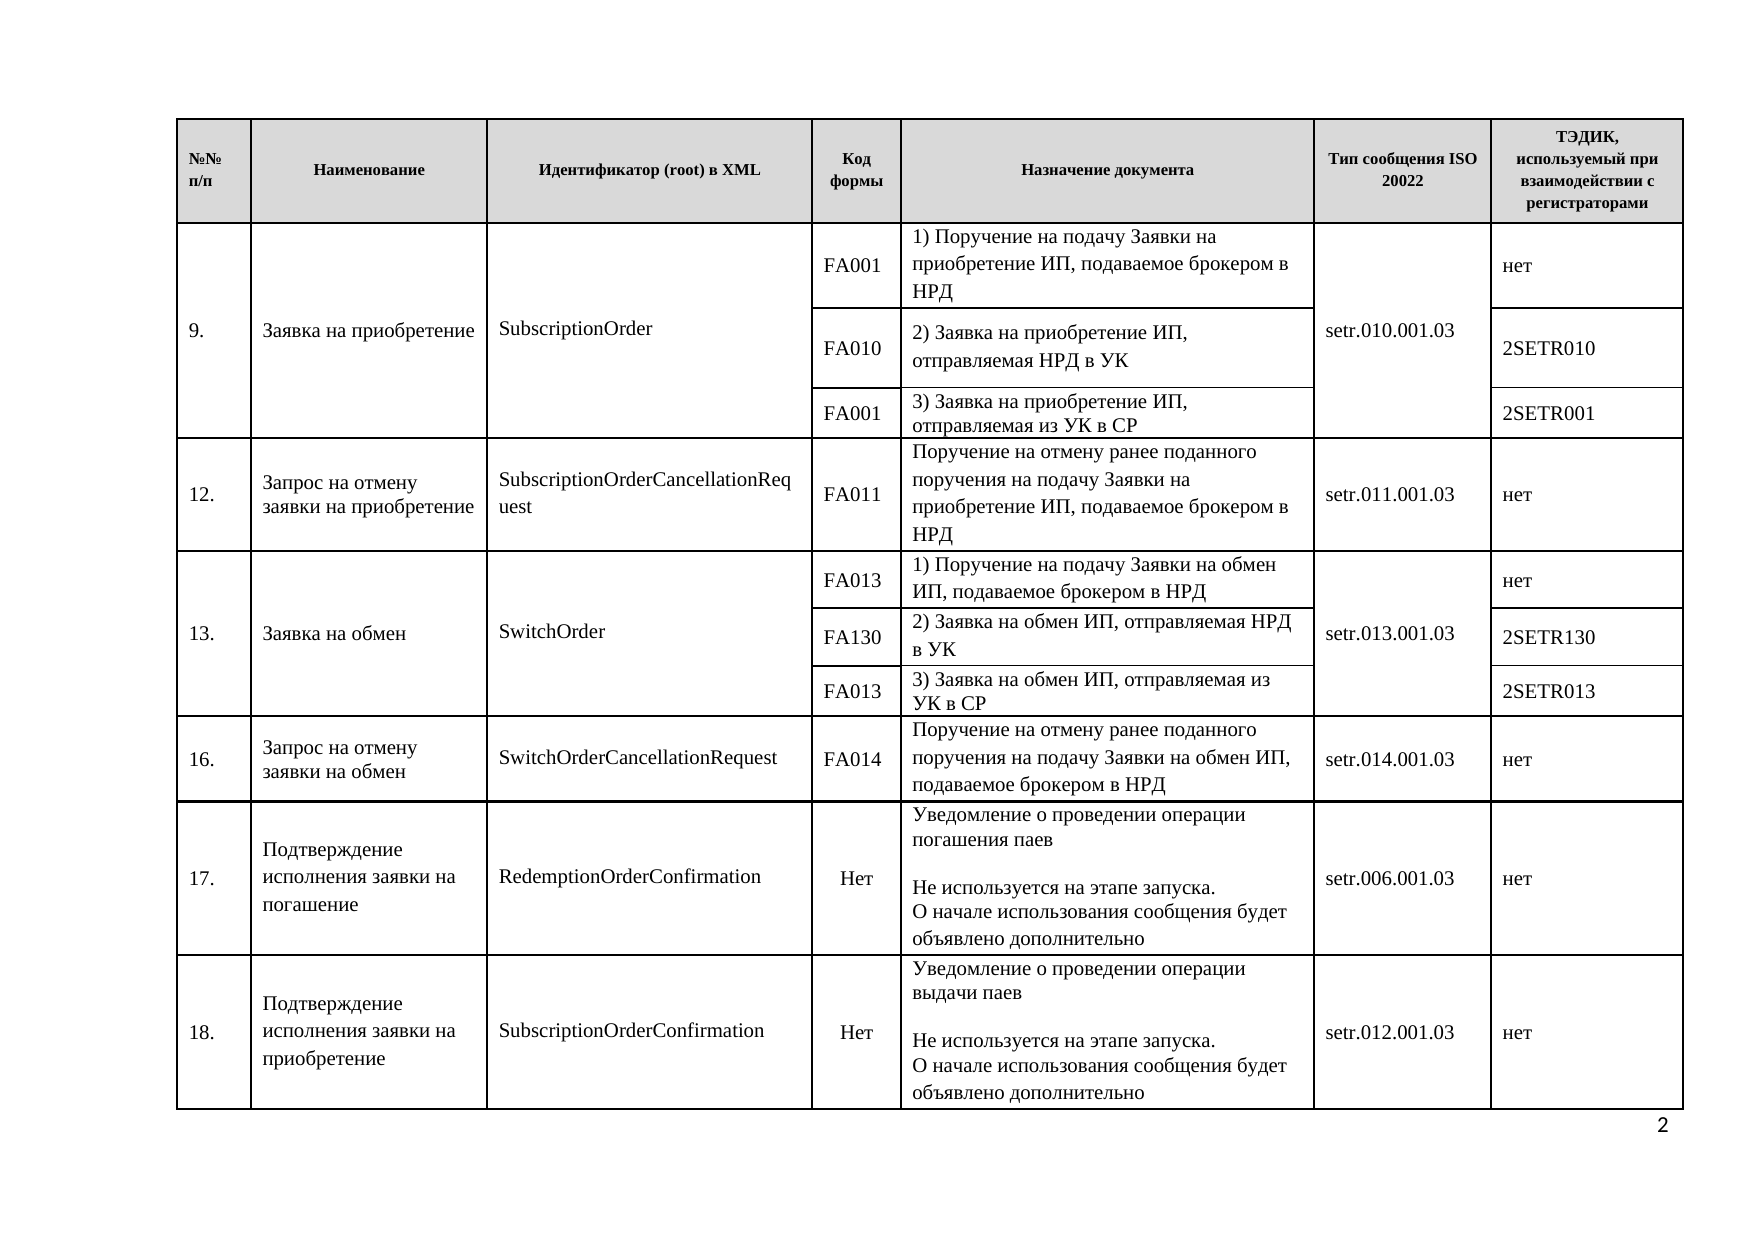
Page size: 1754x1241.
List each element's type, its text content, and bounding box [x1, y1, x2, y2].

table_cell Поручение на отмену ранее поданного поручения на подачу Заявки на обмен ИП, подаваемое брокером в НРД [902, 717, 1313, 800]
table_cell SubscriptionOrder [488, 224, 811, 437]
table_cell Поручение на отмену ранее поданного поручения на подачу Заявки на приобретение ИП, подаваемое брокером в НРД [902, 439, 1313, 550]
table_cell RedemptionOrderConfirmation [488, 803, 811, 954]
table_cell 2SETR010 [1492, 309, 1682, 387]
table_cell FA001 [813, 389, 900, 437]
table_header Наименование [252, 120, 486, 222]
table_cell Нет [813, 956, 900, 1108]
table_cell 3) Заявка на приобретение ИП, отправляемая из УК в СР [902, 388, 1313, 437]
table_cell Заявка на обмен [252, 552, 486, 715]
table_cell setr.014.001.03 [1315, 717, 1490, 800]
table_cell [178, 439, 250, 550]
table_cell нет [1492, 717, 1682, 800]
table_header №№ п/п [178, 120, 250, 222]
table_cell SubscriptionOrderCancellationRequest [488, 439, 811, 550]
table_cell 3) Заявка на обмен ИП, отправляемая из УК в СР [902, 666, 1313, 715]
table_cell Нет [813, 803, 900, 954]
table_cell нет [1492, 956, 1682, 1108]
table_cell [178, 224, 250, 437]
table_cell FA010 [813, 309, 900, 387]
table_cell Уведомление о проведении операции выдачи паев Не используется на этапе запуска. О начале использования сообщения будет объявлено дополнительно [902, 956, 1313, 1108]
table_cell нет [1492, 552, 1682, 607]
table_cell setr.013.001.03 [1315, 552, 1490, 715]
table_header ТЭДИК, используемый при взаимодействии с регистраторами [1492, 120, 1682, 222]
table_cell 2SETR001 [1492, 388, 1682, 437]
table_header Тип сообщения ISO 20022 [1315, 120, 1490, 222]
table_cell 1) Поручение на подачу Заявки на обмен ИП, подаваемое брокером в НРД [902, 552, 1313, 607]
table_cell setr.012.001.03 [1315, 956, 1490, 1108]
table_cell SubscriptionOrderConfirmation [488, 956, 811, 1108]
table_cell setr.006.001.03 [1315, 803, 1490, 954]
table_cell Уведомление о проведении операции погашения паев Не используется на этапе запуска. О начале использования сообщения будет объявлено дополнительно [902, 803, 1313, 954]
table_header Назначение документа [902, 120, 1313, 222]
table_cell Заявка на приобретение [252, 224, 486, 437]
table_header Код формы [813, 120, 900, 222]
table_cell нет [1492, 803, 1682, 954]
table_cell [178, 803, 250, 954]
table_cell setr.011.001.03 [1315, 439, 1490, 550]
table_cell [178, 956, 250, 1108]
table_cell Запрос на отмену заявки на обмен [252, 717, 486, 800]
table_cell 1) Поручение на подачу Заявки на приобретение ИП, подаваемое брокером в НРД [902, 224, 1313, 307]
table_cell FA014 [813, 717, 900, 800]
table_cell 2) Заявка на обмен ИП, отправляемая НРД в УК [902, 609, 1313, 665]
table_cell Запрос на отмену заявки на приобретение [252, 439, 486, 550]
table_cell FA011 [813, 439, 900, 550]
table_header Идентификатор (root) в XML [488, 120, 811, 222]
table_cell нет [1492, 439, 1682, 550]
table_cell 2SETR013 [1492, 666, 1682, 715]
table_cell [178, 717, 250, 800]
table_cell 2SETR130 [1492, 609, 1682, 665]
table_cell FA001 [813, 224, 900, 307]
table_cell SwitchOrder [488, 552, 811, 715]
table_cell нет [1492, 224, 1682, 307]
table_cell FA013 [813, 552, 900, 607]
table_cell Подтверждение исполнения заявки на погашение [252, 803, 486, 954]
table_cell SwitchOrderCancellationRequest [488, 717, 811, 800]
table_cell FA013 [813, 667, 900, 715]
table_cell [178, 552, 250, 715]
table_cell 2) Заявка на приобретение ИП, отправляемая НРД в УК [902, 309, 1313, 387]
table_cell FA130 [813, 609, 900, 665]
table_cell Подтверждение исполнения заявки на приобретение [252, 956, 486, 1108]
table_cell setr.010.001.03 [1315, 224, 1490, 437]
